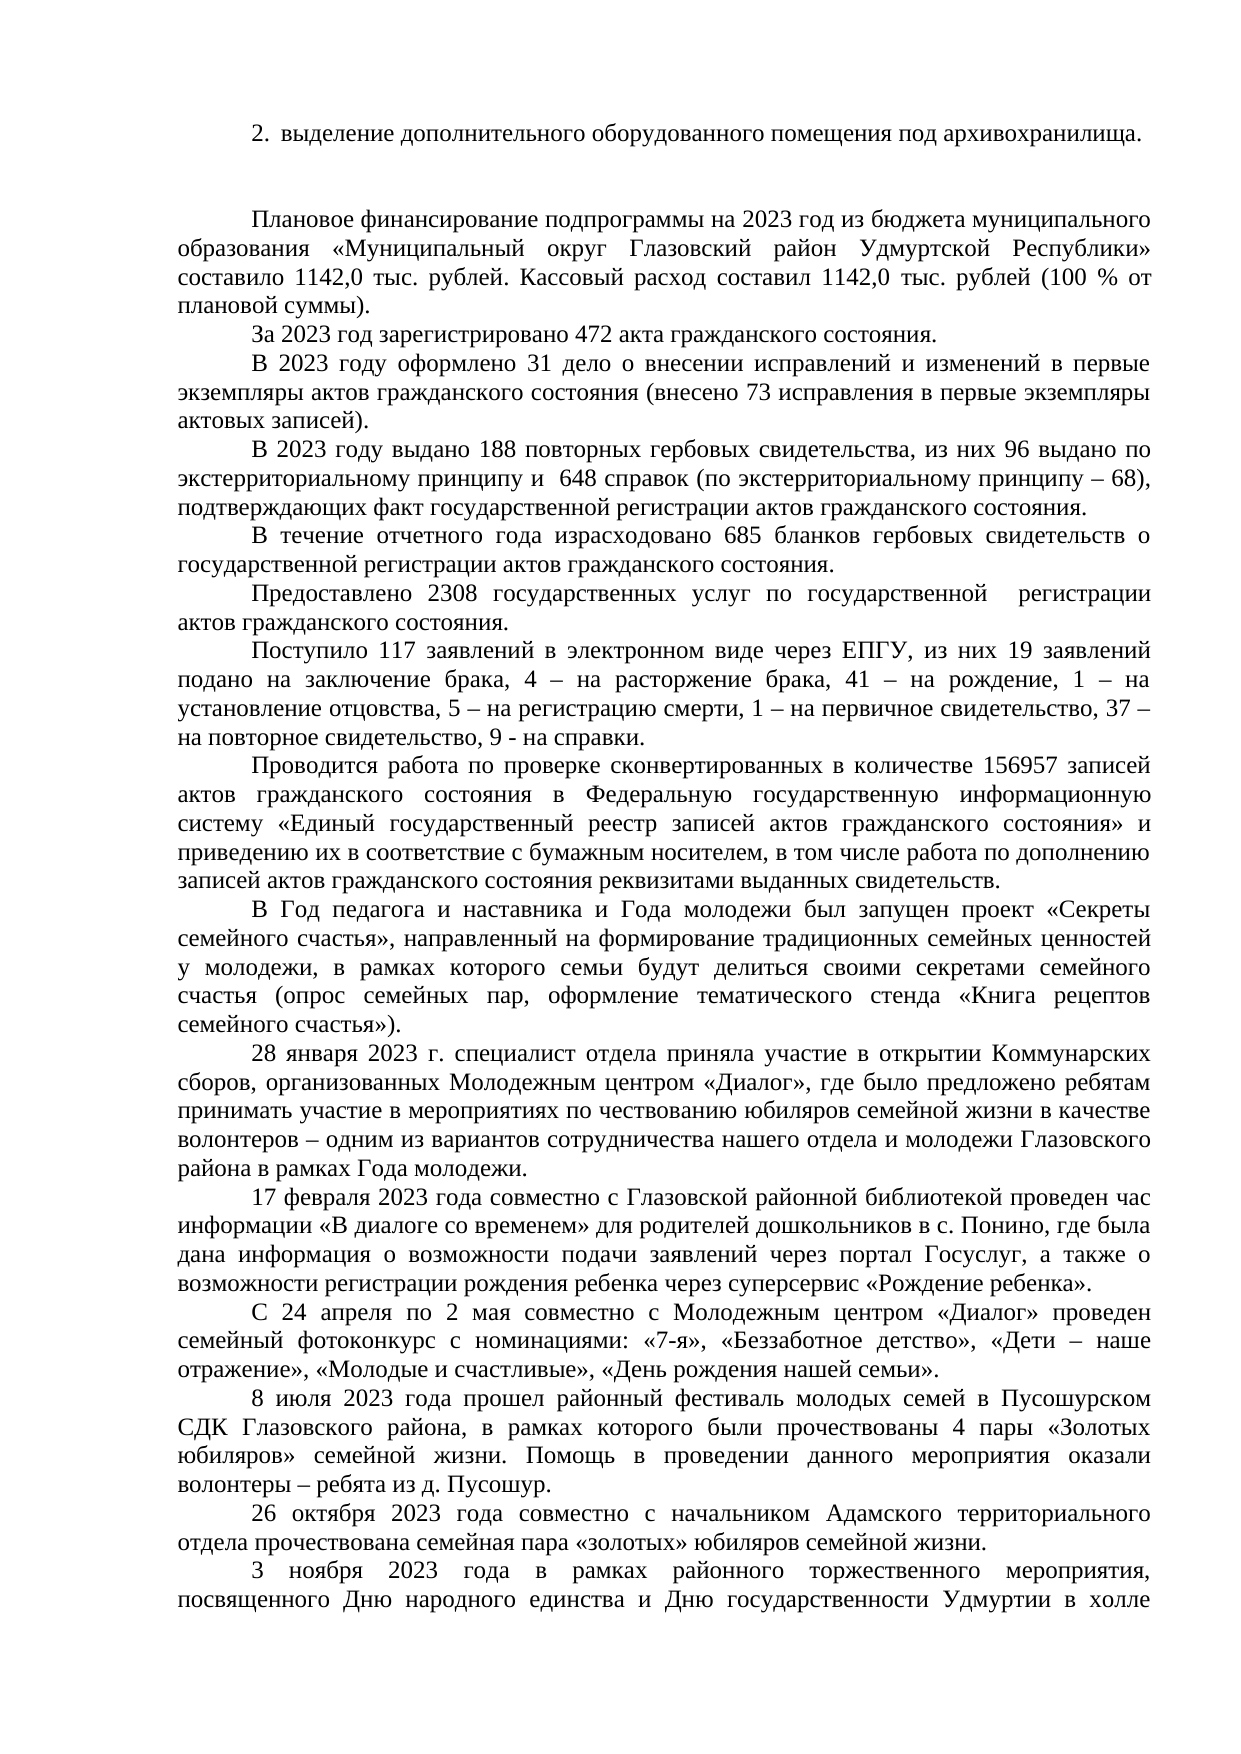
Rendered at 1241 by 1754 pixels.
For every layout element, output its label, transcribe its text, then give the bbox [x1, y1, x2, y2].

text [177, 1556, 1152, 1613]
text В течение отчетного года израсходовано 685 бланков гербовых свидетельств о государственной регистрации актов гражданского состояния. [177, 521, 1152, 578]
text 17 февраля 2023 года совместно с Глазовской районной библиотекой проведен час информации «В диалоге со временем» для родителей дошкольников в с. Понино, где была дана информация о возможности подачи заявлений через портал Госуслуг, а также о возможности регистрации рождения ребенка через суперсервис «Рождение ребенка». [177, 1182, 1152, 1297]
text В Год педагога и наставника и Года молодежи был запущен проект «Секреты семейного счастья», направленный на формирование традиционных семейных ценностей у молодежи, в рамках которого семьи будут делиться своими секретами семейного счастья (опрос семейных пар, оформление тематического стенда «Книга рецептов семейного счастья»). [177, 894, 1152, 1038]
text Поступило 117 заявлений в электронном виде через ЕПГУ, из них 19 заявлений подано на заключение брака, 4 – на расторжение брака, 41 – на рождение, 1 – на установление отцовства, 5 – на регистрацию смерти, 1 – на первичное свидетельство, 37 – на повторное свидетельство, 9 - на справки. [177, 636, 1152, 751]
text 8 июля 2023 года прошел районный фестиваль молодых семей в Пусошурском СДК Глазовского района, в рамках которого были прочествованы 4 пары «Золотых юбиляров» семейной жизни. Помощь в проведении данного мероприятия оказали волонтеры – ребята из д. Пусошур. [177, 1383, 1152, 1498]
text В 2023 году выдано 188 повторных гербовых свидетельства, из них 96 выдано по экстерриториальному принципу и 648 справок (по экстерриториальному принципу – 68), подтверждающих факт государственной регистрации актов гражданского состояния. [177, 434, 1152, 521]
text 28 января 2023 г. специалист отдела приняла участие в открытии Коммунарских сборов, организованных Молодежным центром «Диалог», где было предложено ребятам принимать участие в мероприятиях по чествованию юбиляров семейной жизни в качестве волонтеров – одним из вариантов сотрудничества нашего отдела и молодежи Глазовского района в рамках Года молодежи. [177, 1038, 1152, 1182]
text 26 октября 2023 года совместно с начальником Адамского территориального отдела прочествована семейная пара «золотых» юбиляров семейной жизни. [177, 1498, 1152, 1556]
text За 2023 год зарегистрировано 472 акта гражданского состояния. [177, 319, 1152, 348]
list выделение дополнительного оборудованного помещения под архивохранилища. [177, 118, 1152, 147]
text С 24 апреля по 2 мая совместно с Молодежным центром «Диалог» проведен семейный фотоконкурс с номинациями: «7-я», «Беззаботное детство», «Дети – наше отражение», «Молодые и счастливые», «День рождения нашей семьи». [177, 1297, 1152, 1383]
text Плановое финансирование подпрограммы на 2023 год из бюджета муниципального образования «Муниципальный округ Глазовский район Удмуртской Республики» составило 1142,0 тыс. рублей. Кассовый расход составил 1142,0 тыс. рублей (100 % от плановой суммы). [177, 204, 1152, 319]
text Предоставлено 2308 государственных услуг по государственной регистрации актов гражданского состояния. [177, 578, 1152, 636]
text Проводится работа по проверке сконвертированных в количестве 156957 записей актов гражданского состояния в Федеральную государственную информационную систему «Единый государственный реестр записей актов гражданского состояния» и приведению их в соответствие с бумажным носителем, в том числе работа по дополнению записей актов гражданского состояния реквизитами выданных свидетельств. [177, 751, 1152, 894]
text В 2023 году оформлено 31 дело о внесении исправлений и изменений в первые экземпляры актов гражданского состояния (внесено 73 исправления в первые экземпляры актовых записей). [177, 348, 1152, 434]
